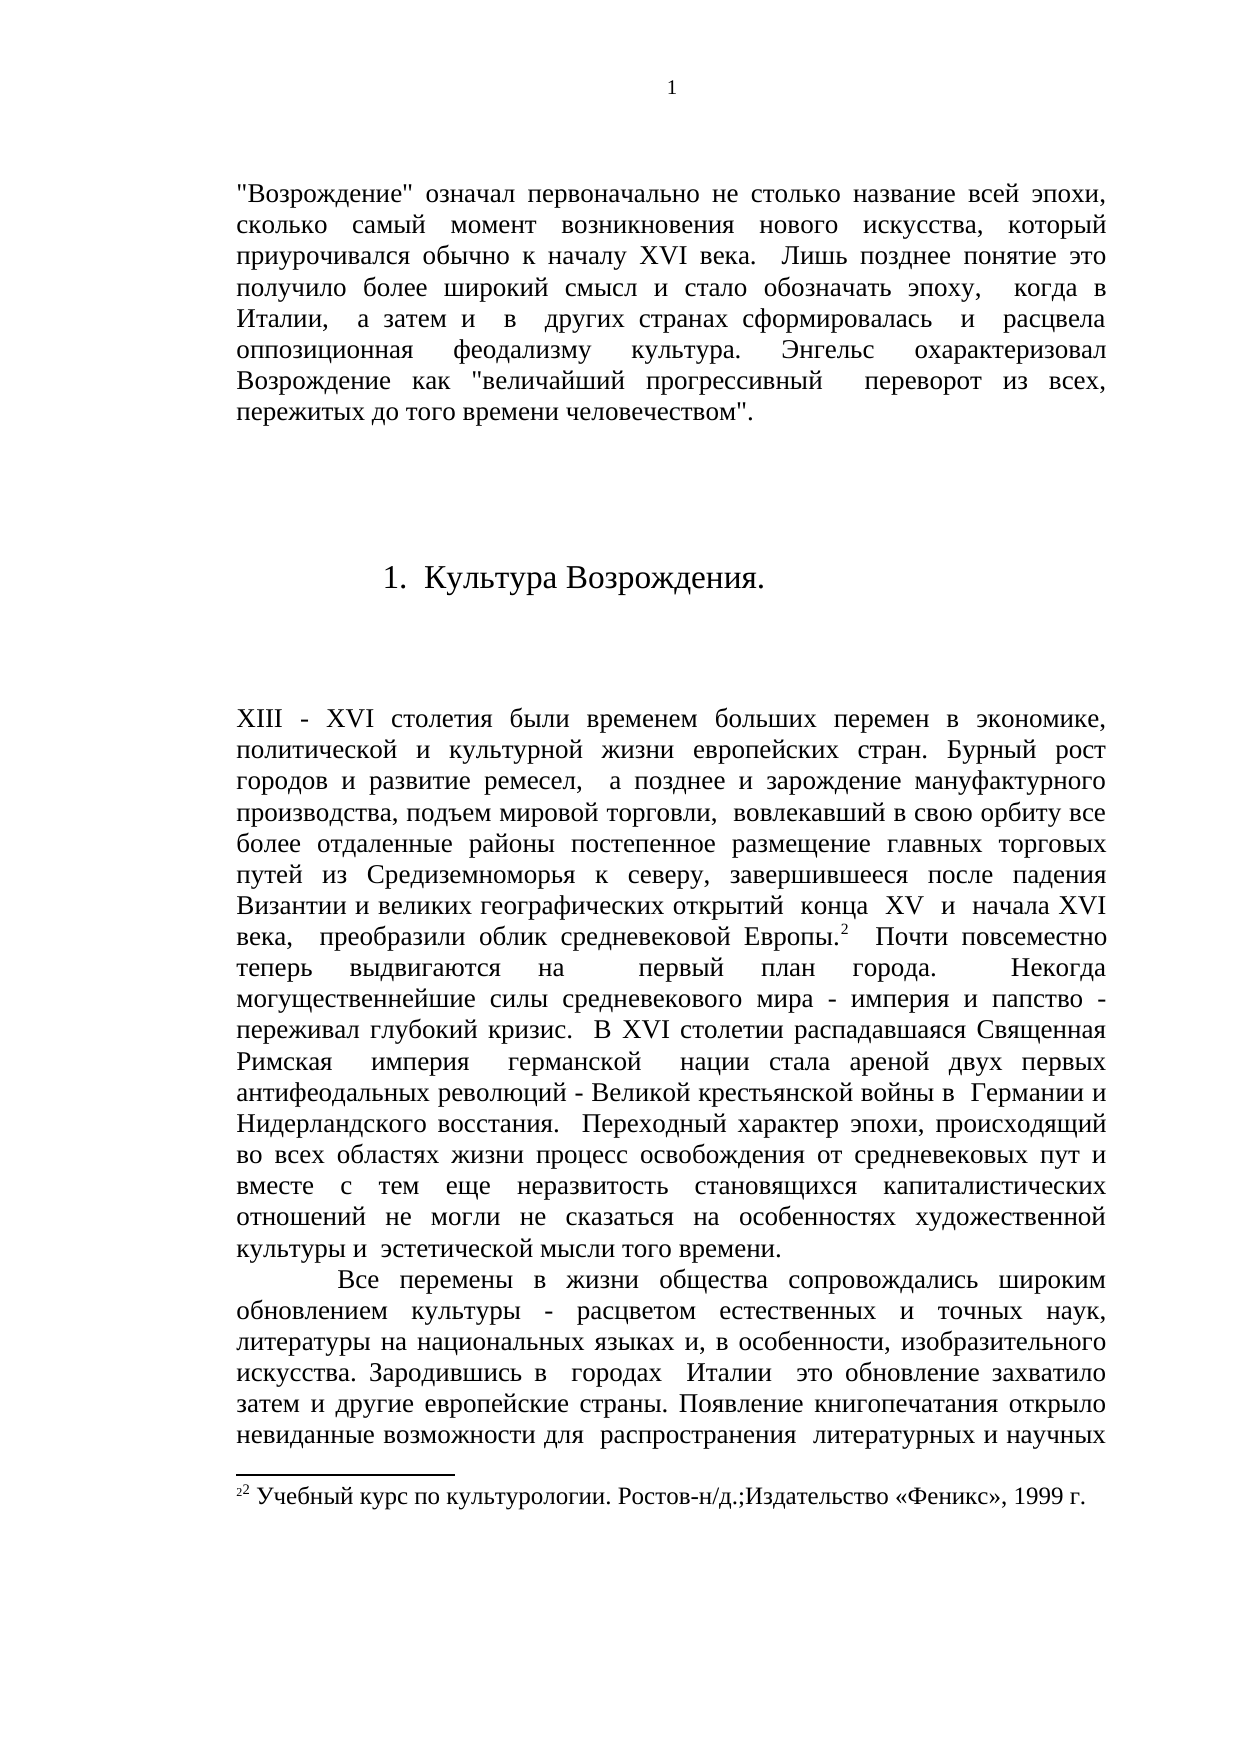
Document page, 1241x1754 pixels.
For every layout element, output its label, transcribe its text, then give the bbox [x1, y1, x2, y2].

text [236, 177, 1107, 426]
text XIII - XVI столетия были временем больших перемен в экономике, политической и культурной жизни европейских стран. Бурный рост городов и развитие ремесел, а позднее и зарождение мануфактурного производства, подъем мировой торговли, вовлекавший в свою орбиту все более отдаленные районы постепенное размещение главных торговых путей из Средиземноморья к северу, завершившееся после падения Византии и великих географических открытий конца XV и начала XVI века, преобразили облик средневековой Европы.2 Почти повсеместно теперь выдвигаются на первый план города. Некогда могущественнейшие силы средневекового мира - империя и папство - переживал глубокий кризис. В XVI столетии распадавшаяся Священная Римская империя германской нации стала ареной двух первых антифеодальных революций - Великой крестьянской войны в Германии и Нидерландского восстания. Переходный характер эпохи, происходящий во всех областях жизни процесс освобождения от средневековых пут и вместе с тем еще неразвитость становящихся капиталистических отношений не могли не сказаться на особенностях художественной культуры и эстетической мысли того времени. [236, 702, 1107, 1263]
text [236, 1263, 1107, 1450]
subtitle 1. Культура Возрождения. [49, 557, 1099, 596]
